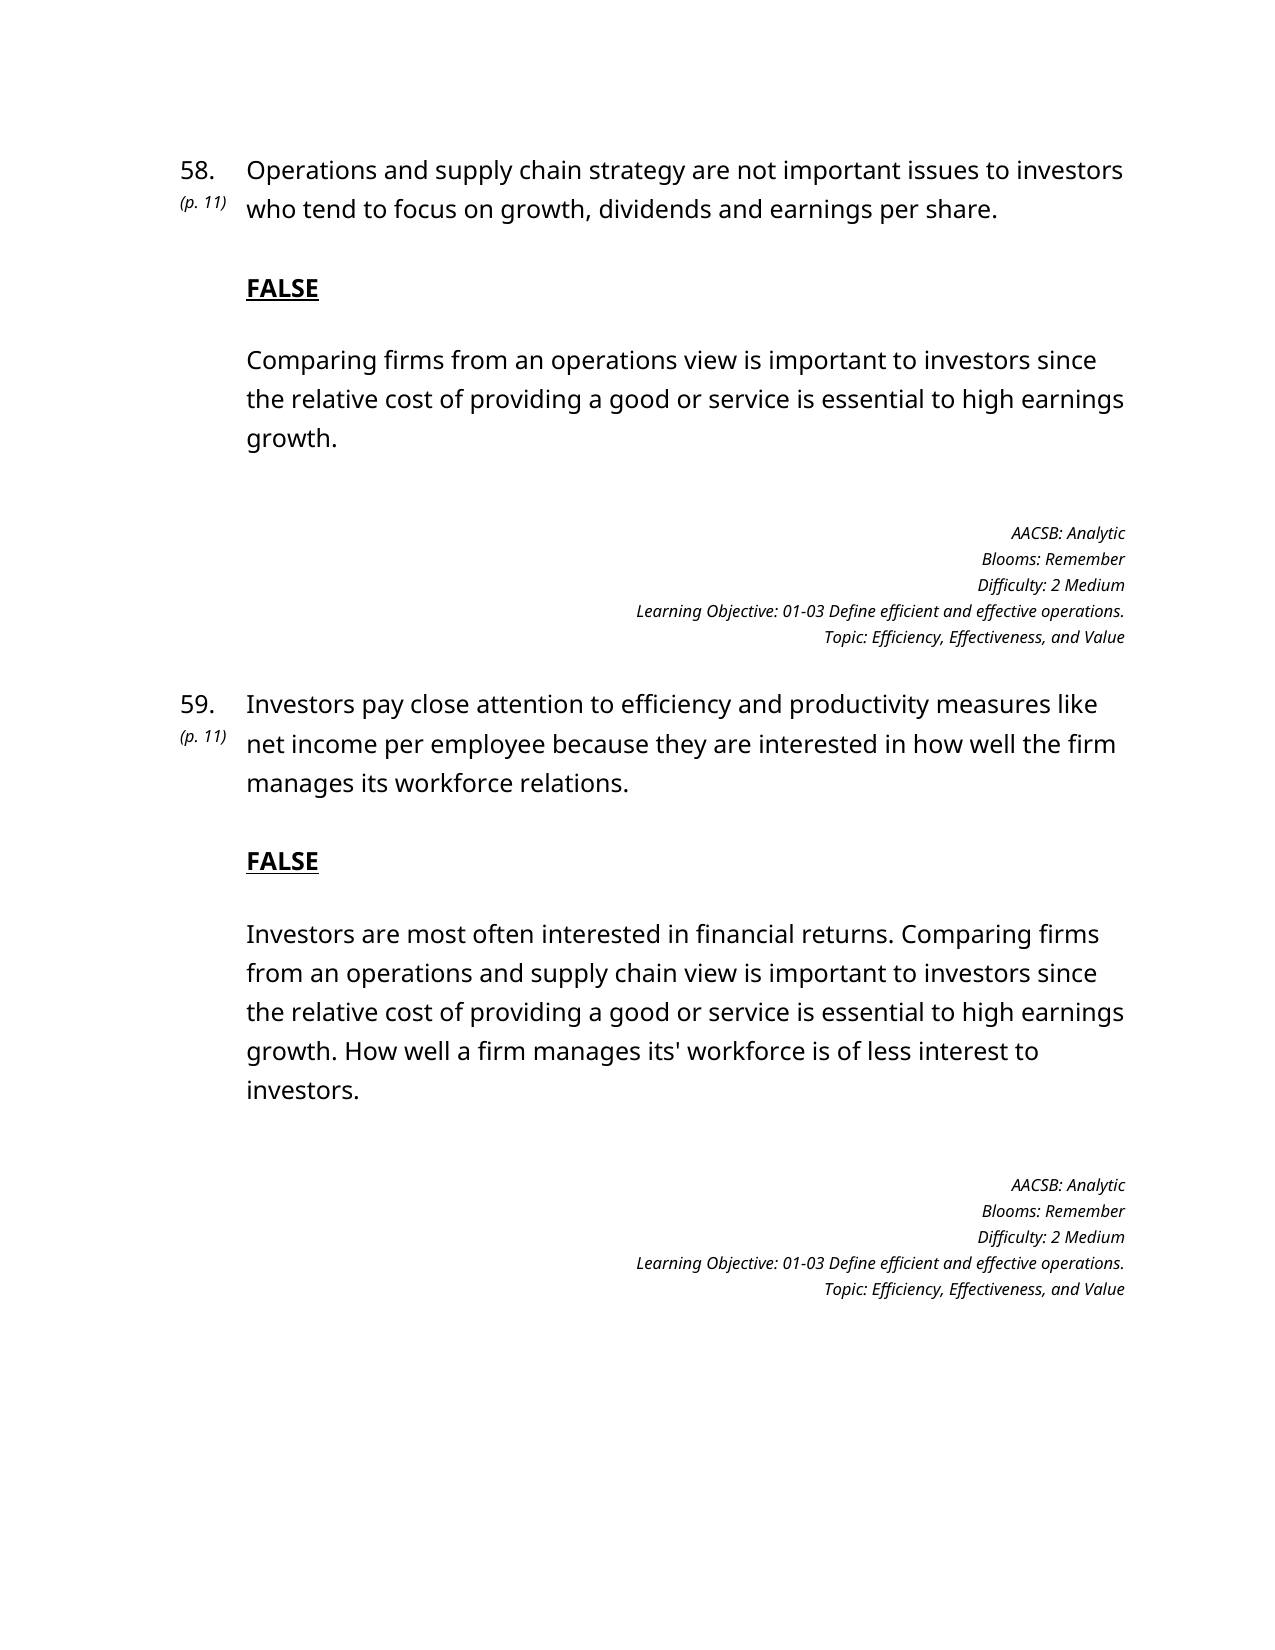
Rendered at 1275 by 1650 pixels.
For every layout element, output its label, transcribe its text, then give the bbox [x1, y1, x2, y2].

table_header Operations and supply chain strategy are not important issues to investors who tend to focus on growth, dividends and earnings per share. FALSE Comparing firms from an operations view is important to investors since the relative cost of providing a good or service is essential to high earnings growth. [246, 153, 1125, 492]
table_header 59. (p. 11) [180, 687, 246, 1144]
table_header 58. (p. 11) [180, 153, 246, 492]
table_header AACSB: Analytic Blooms: Remember Difficulty: 2 Medium Learning Objective: 01-03 Define efficient and effective operations. Topic: Efficiency, Effectiveness, and Value [180, 521, 1125, 684]
table_header Investors pay close attention to efficiency and productivity measures like net income per employee because they are interested in how well the firm manages its workforce relations. FALSE Investors are most often interested in financial returns. Comparing firms from an operations and supply chain view is important to investors since the relative cost of providing a good or service is essential to high earnings growth. How well a firm manages its' workforce is of less interest to investors. [246, 687, 1125, 1144]
table_header AACSB: Analytic Blooms: Remember Difficulty: 2 Medium Learning Objective: 01-03 Define efficient and effective operations. Topic: Efficiency, Effectiveness, and Value [180, 1173, 1125, 1336]
